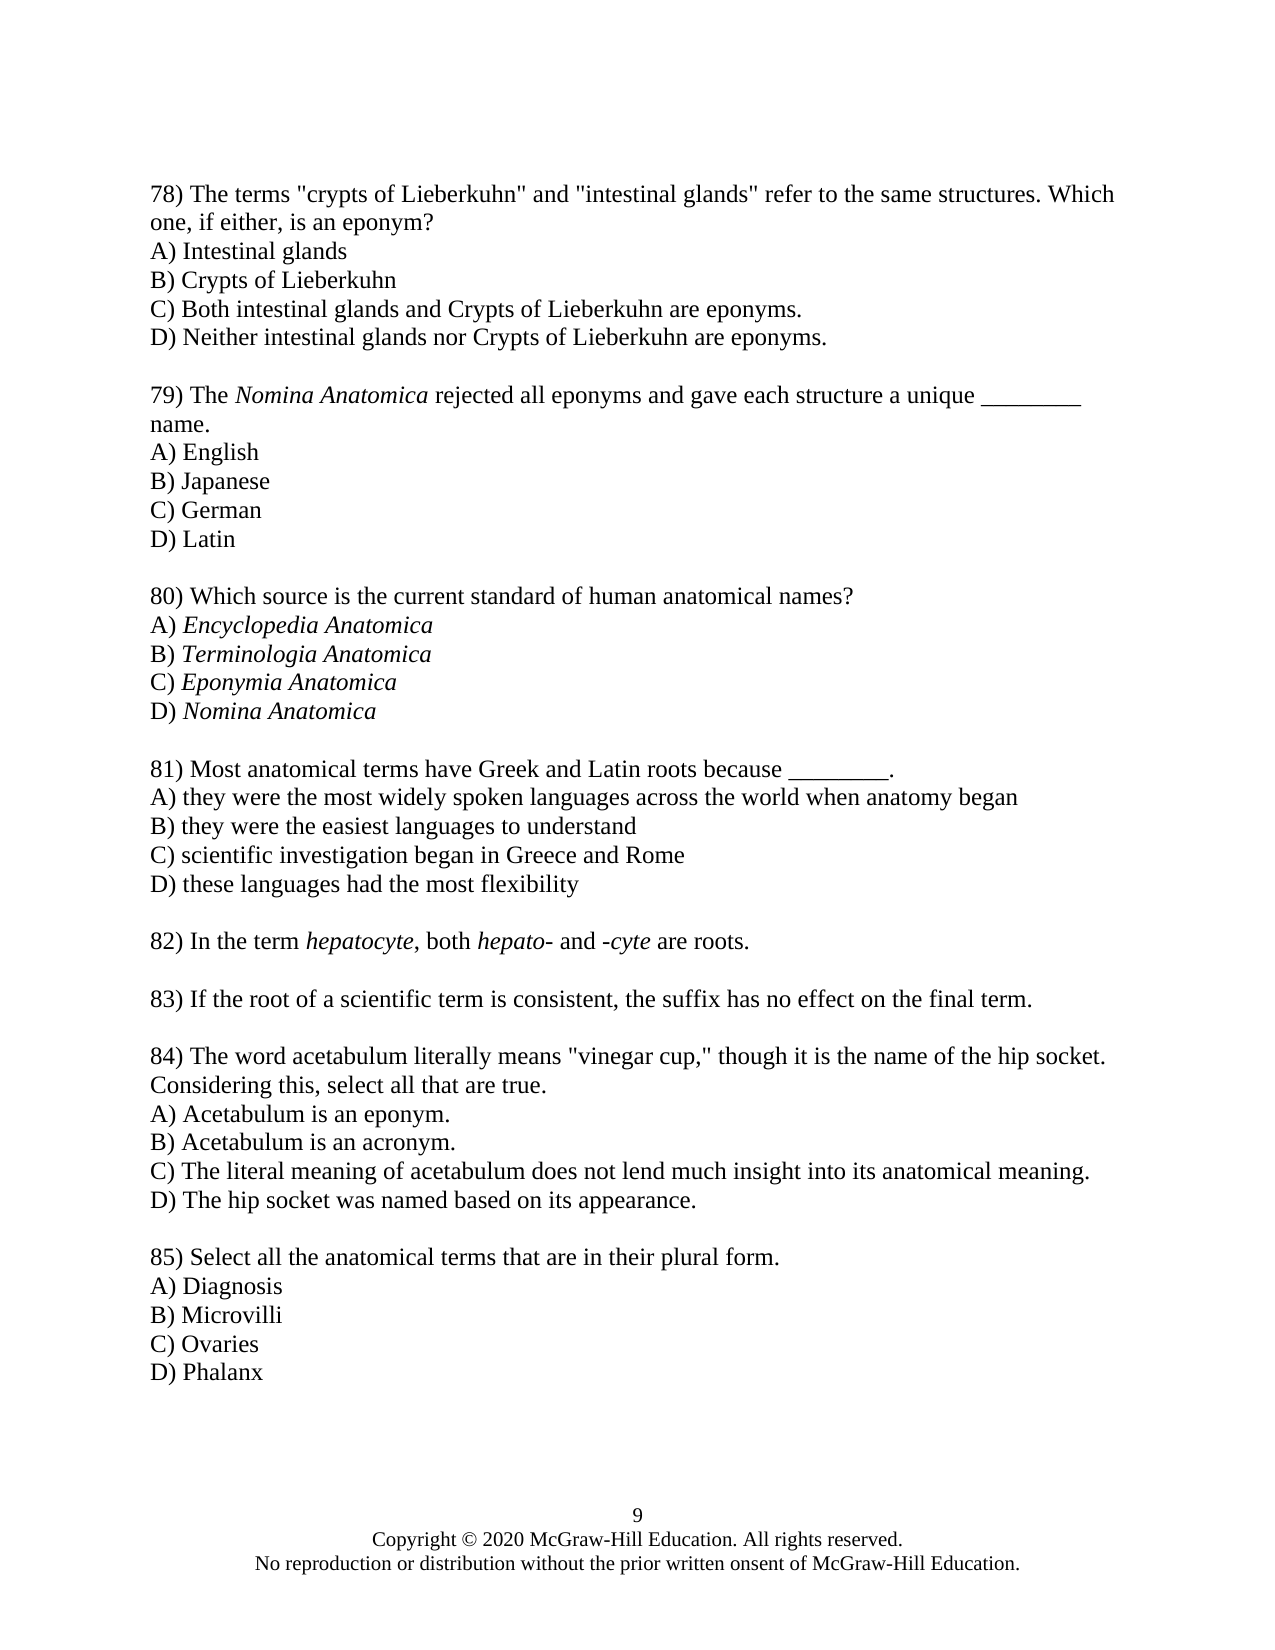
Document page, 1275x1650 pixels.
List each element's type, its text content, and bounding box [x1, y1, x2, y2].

text D) these languages had the most flexibility [150, 869, 1125, 897]
text 80) Which source is the current standard of human anatomical names? [150, 581, 1125, 610]
text C) The literal meaning of acetabulum does not lend much insight into its anatomical meaning. [150, 1156, 1125, 1185]
text 79) The Nomina Anatomica rejected all eponyms and gave each structure a unique ________ name. [150, 380, 1125, 437]
text 78) The terms "crypts of Lieberkuhn" and "intestinal glands" refer to the same structures. Which one, if either, is an eponym? [150, 179, 1125, 236]
text D) Neither intestinal glands nor Crypts of Lieberkuhn are eponyms. [150, 322, 1125, 351]
text A) Diagnosis [150, 1271, 1125, 1300]
text D) Latin [150, 524, 1125, 552]
text C) Both intestinal glands and Crypts of Lieberkuhn are eponyms. [150, 294, 1125, 322]
text B) they were the easiest languages to understand [150, 811, 1125, 840]
text B) Acetabulum is an acronym. [150, 1127, 1125, 1156]
text C) German [150, 495, 1125, 524]
text B) Japanese [150, 466, 1125, 495]
text 85) Select all the anatomical terms that are in their plural form. [150, 1242, 1125, 1271]
text A) Acetabulum is an eponym. [150, 1099, 1125, 1127]
text D) Phalanx [150, 1357, 1125, 1386]
text 83) If the root of a scientific term is consistent, the suffix has no effect on the final term. [150, 984, 1125, 1012]
text 84) The word acetabulum literally means "vinegar cup," though it is the name of the hip socket. Considering this, select all that are true. [150, 1041, 1125, 1099]
text A) Encyclopedia Anatomica [150, 610, 1125, 639]
text C) scientific investigation began in Greece and Rome [150, 840, 1125, 869]
text D) Nomina Anatomica [150, 696, 1125, 725]
text A) they were the most widely spoken languages across the world when anatomy began [150, 782, 1125, 811]
text A) English [150, 437, 1125, 466]
text B) Terminologia Anatomica [150, 639, 1125, 667]
text D) The hip socket was named based on its appearance. [150, 1185, 1125, 1214]
text 81) Most anatomical terms have Greek and Latin roots because ________. [150, 754, 1125, 782]
text B) Crypts of Lieberkuhn [150, 265, 1125, 294]
text B) Microvilli [150, 1300, 1125, 1329]
text 82) In the term hepatocyte, both hepato- and -cyte are roots. [150, 926, 1125, 955]
text A) Intestinal glands [150, 236, 1125, 265]
text C) Ovaries [150, 1329, 1125, 1357]
text C) Eponymia Anatomica [150, 667, 1125, 696]
